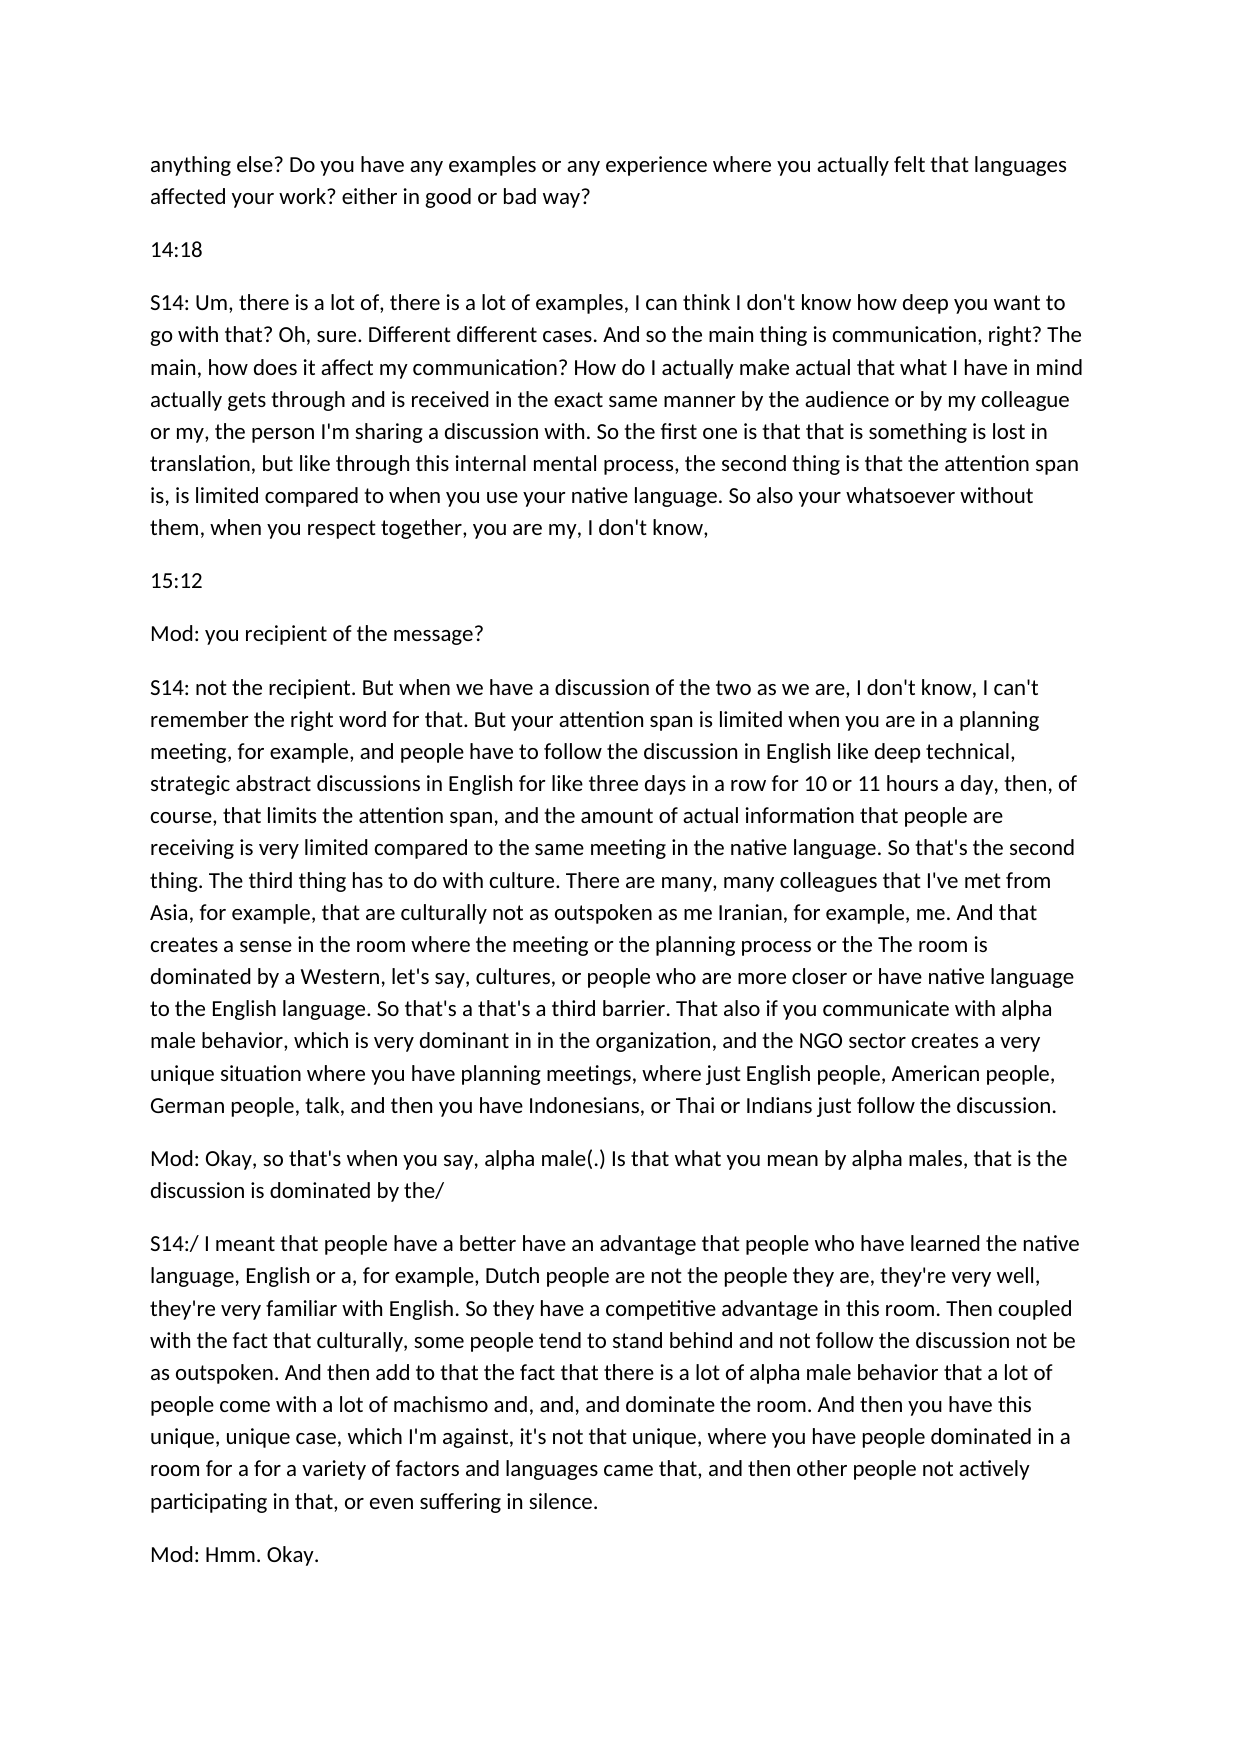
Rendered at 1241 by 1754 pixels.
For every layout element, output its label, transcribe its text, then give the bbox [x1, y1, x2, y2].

text Mod: you recipient of the message? [150, 619, 1090, 648]
text Mod: Hmm. Okay. [150, 1540, 1090, 1568]
text 15:12 [150, 567, 1090, 594]
text S14: not the recipient. But when we have a discussion of the two as we are, I don't know, I can't remember the right word for that. But your attention span is limited when you are in a planning meeting, for example, and people have to follow the discussion in English like deep technical, strategic abstract discussions in English for like three days in a row for 10 or 11 hours a day, then, of course, that limits the attention span, and the amount of actual information that people are receiving is very limited compared to the same meeting in the native language. So that's the second thing. The third thing has to do with culture. There are many, many colleagues that I've met from Asia, for example, that are culturally not as outspoken as me Iranian, for example, me. And that creates a sense in the room where the meeting or the planning process or the The room is dominated by a Western, let's say, cultures, or people who are more closer or have native language to the English language. So that's a that's a third barrier. That also if you communicate with alpha male behavior, which is very dominant in in the organization, and the NGO sector creates a very unique situation where you have planning meetings, where just English people, American people, German people, talk, and then you have Indonesians, or Thai or Indians just follow the discussion. [150, 673, 1090, 1119]
text 14:18 [150, 235, 1090, 263]
text S14: Um, there is a lot of, there is a lot of examples, I can think I don't know how deep you want to go with that? Oh, sure. Different different cases. And so the main thing is communication, right? The main, how does it affect my communication? How do I actually make actual that what I have in mind actually gets through and is received in the exact same manner by the audience or by my colleague or my, the person I'm sharing a discussion with. So the first one is that that is something is lost in translation, but like through this internal mental process, the second thing is that the attention span is, is limited compared to when you use your native language. So also your whatsoever without them, when you respect together, you are my, I don't know, [150, 288, 1090, 542]
text S14:/ I meant that people have a better have an advantage that people who have learned the native language, English or a, for example, Dutch people are not the people they are, they're very well, they're very familiar with English. So they have a competitive advantage in this room. Then coupled with the fact that culturally, some people tend to stand behind and not follow the discussion not be as outspoken. And then add to that the fact that there is a lot of alpha male behavior that a lot of people come with a lot of machismo and, and, and dominate the room. And then you have this unique, unique case, which I'm against, it's not that unique, where you have people dominated in a room for a for a variety of factors and languages came that, and then other people not actively participating in that, or even suffering in silence. [150, 1229, 1090, 1515]
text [150, 150, 1090, 210]
text Mod: Okay, so that's when you say, alpha male(.) Is that what you mean by alpha males, that is the discussion is dominated by the/ [150, 1144, 1090, 1204]
